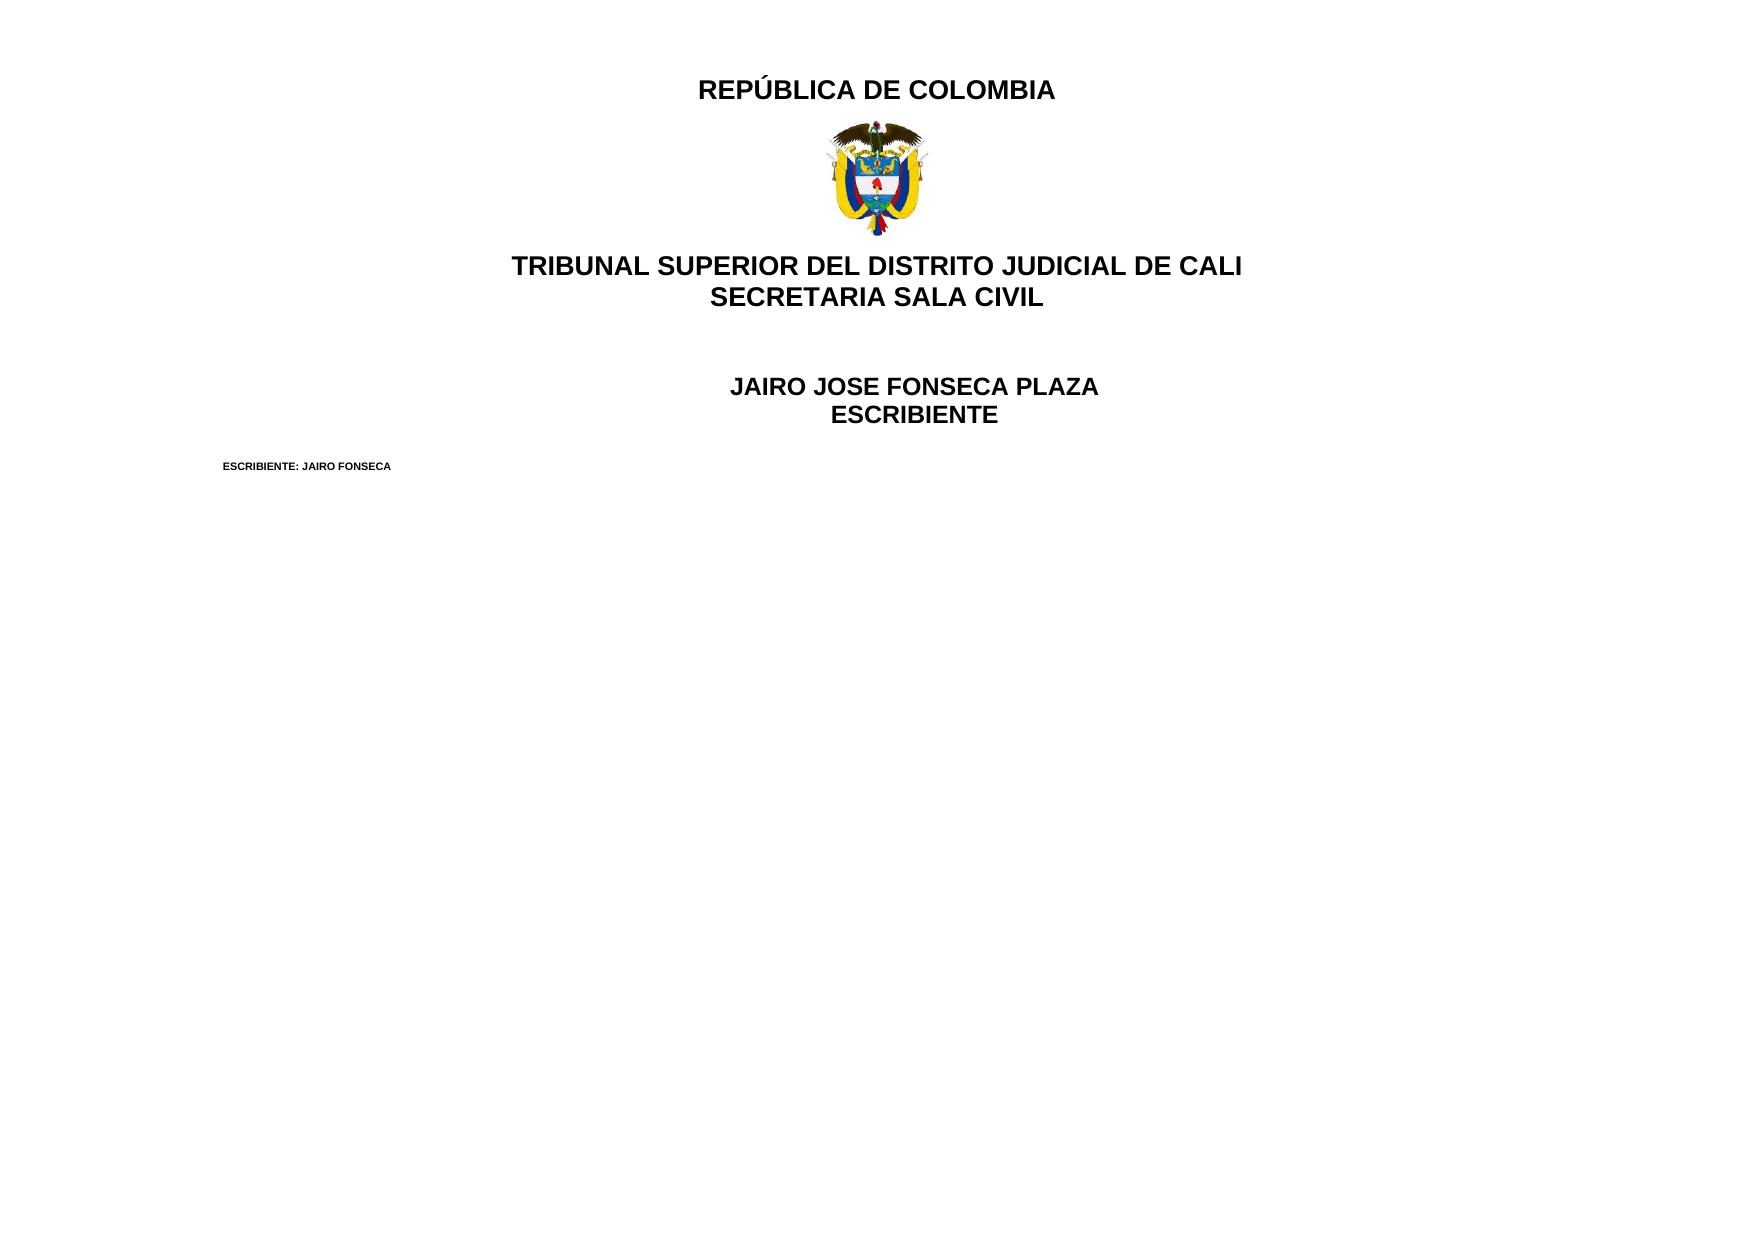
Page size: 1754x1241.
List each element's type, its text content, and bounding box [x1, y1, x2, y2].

picture [825, 120, 929, 236]
list JAIRO JOSE FONSECA PLAZA [223, 372, 1606, 400]
list ESCRIBIENTE: JAIRO FONSECA [223, 451, 1606, 472]
list ESCRIBIENTE [223, 400, 1606, 429]
